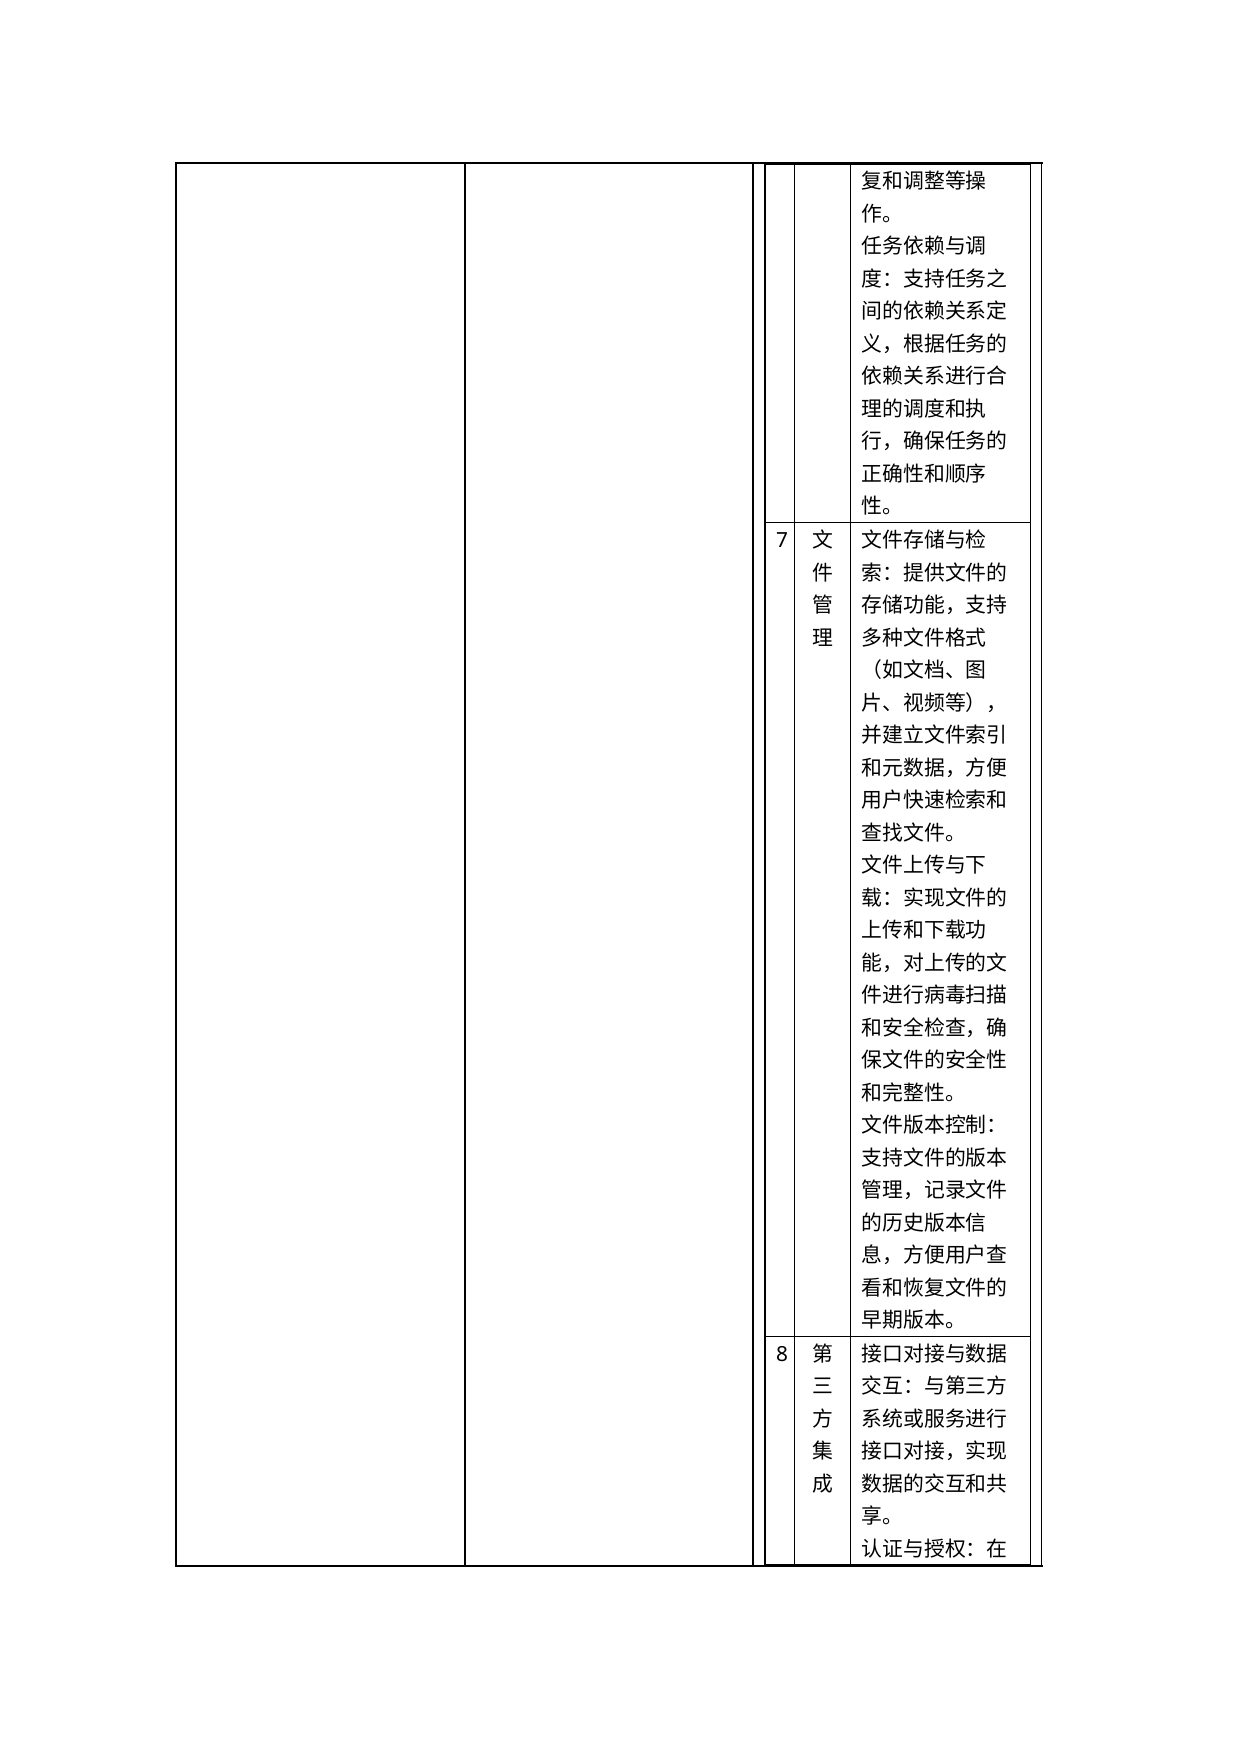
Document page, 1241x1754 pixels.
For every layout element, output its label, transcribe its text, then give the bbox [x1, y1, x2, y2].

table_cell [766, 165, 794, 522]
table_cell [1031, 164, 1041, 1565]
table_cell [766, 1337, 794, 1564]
table_cell [466, 164, 752, 1565]
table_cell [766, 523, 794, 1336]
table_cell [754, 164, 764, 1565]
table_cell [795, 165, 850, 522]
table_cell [851, 165, 1030, 522]
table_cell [851, 1337, 1030, 1564]
table_cell 1 [177, 164, 464, 1565]
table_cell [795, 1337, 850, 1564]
